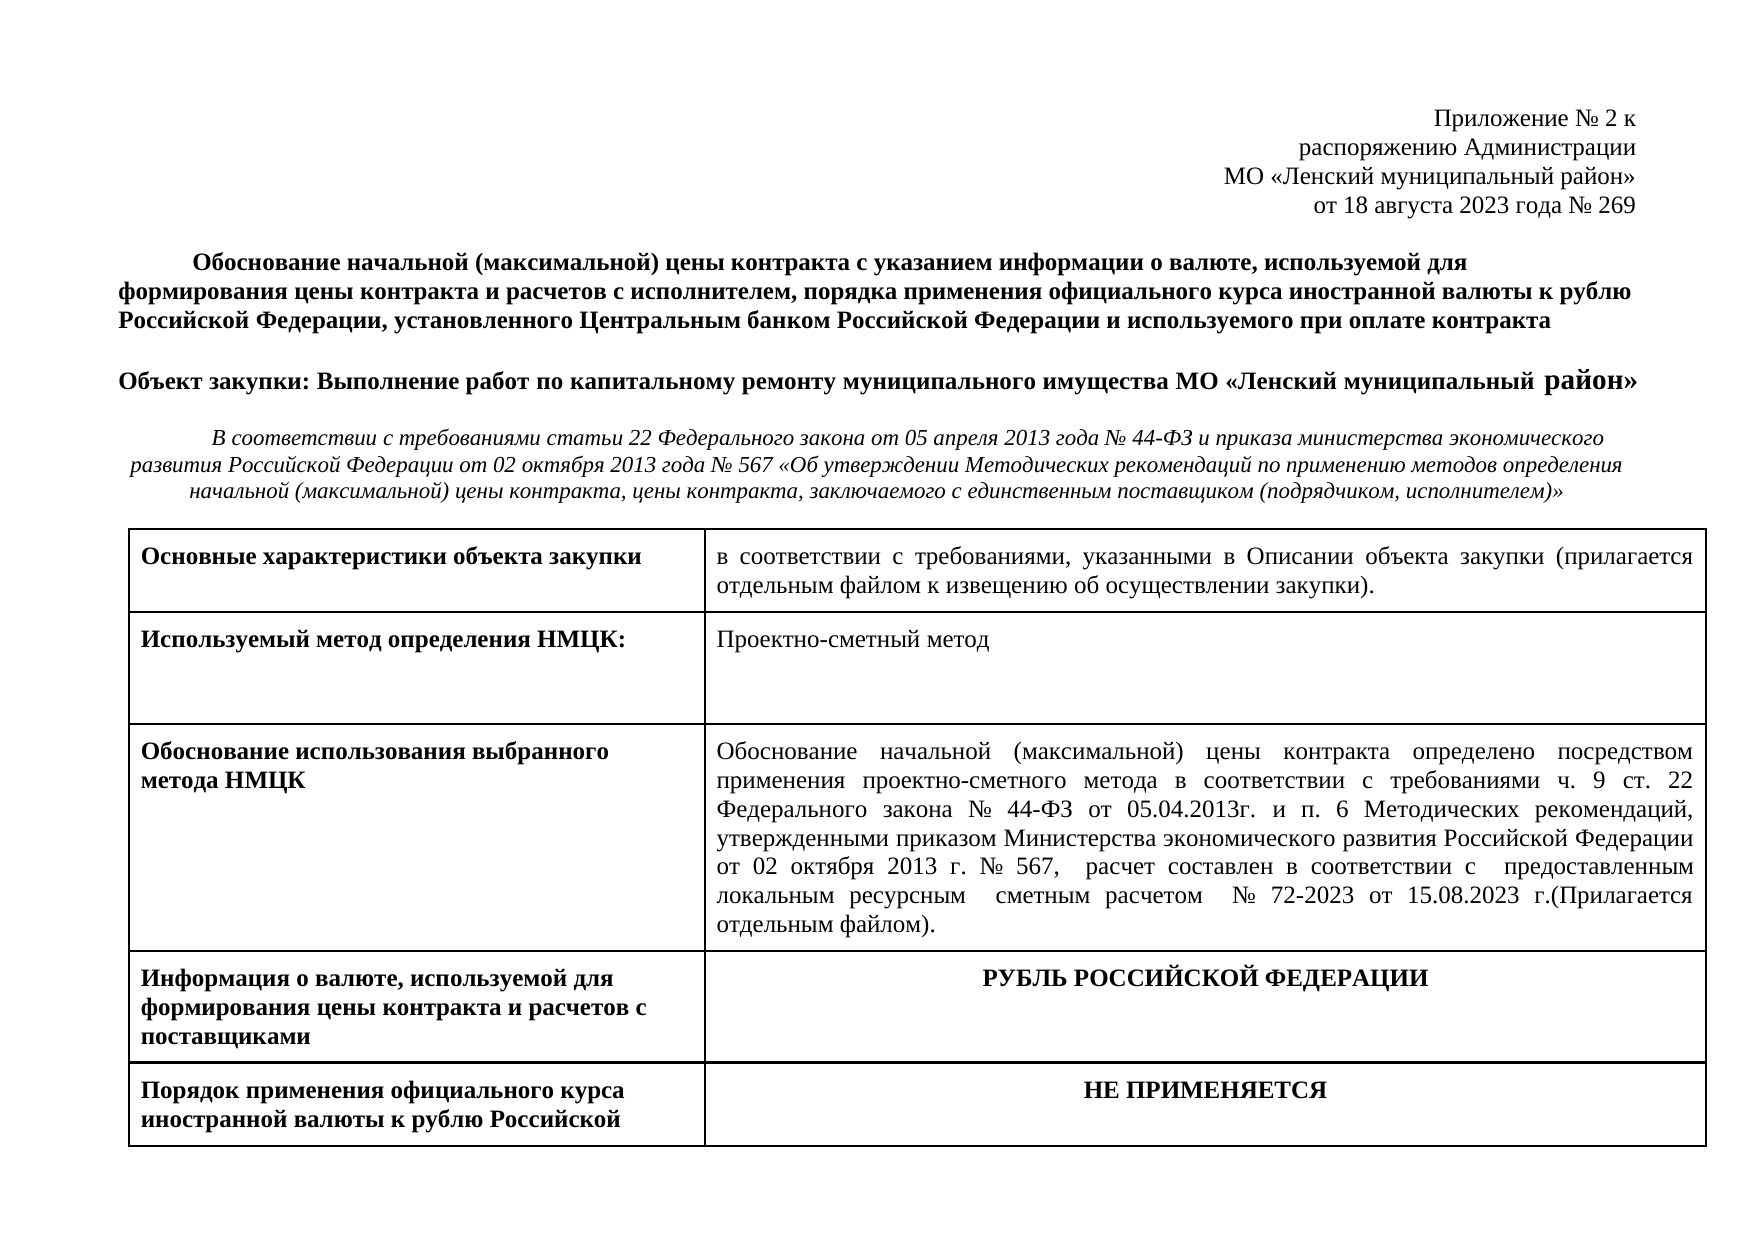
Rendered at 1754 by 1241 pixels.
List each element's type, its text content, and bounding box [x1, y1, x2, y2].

table_header в соответствии с требованиями, указанными в Описании объекта закупки (прилагается отдельным файлом к извещению об осуществлении закупки). [706, 530, 1705, 611]
table_cell НЕ ПРИМЕНЯЕТСЯ [706, 1064, 1705, 1144]
text В соответствии с требованиями статьи 22 Федерального закона от 05 апреля 2013 года № 44-ФЗ и приказа министерства экономического развития Российской Федерации от 02 октября 2013 года № 567 «Об утверждении Методических рекомендаций по применению методов определения начальной (максимальной) цены контракта, цены контракта, заключаемого с единственным поставщиком (подрядчиком, исполнителем)» [118, 424, 1636, 503]
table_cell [130, 1064, 704, 1144]
table_cell Обоснование начальной (максимальной) цены контракта определено посредством применения проектно-сметного метода в соответствии с требованиями ч. 9 ст. 22 Федерального закона № 44-ФЗ от 05.04.2013г. и п. 6 Методических рекомендаций, утвержденными приказом Министерства экономического развития Российской Федерации от 02 октября 2013 г. № 567, расчет составлен в соответствии с предоставленным локальным ресурсным сметным расчетом № 72-2023 от 15.08.2023 г.(Прилагается отдельным файлом). [706, 725, 1705, 949]
text Объект закупки: Выполнение работ по капитальному ремонту муниципального имущества МО «Ленский муниципальный район» [118, 362, 1638, 424]
table_header Основные характеристики объекта закупки [130, 530, 704, 611]
text распоряжению Администрации [118, 132, 1636, 161]
table_cell Информация о валюте, используемой для формирования цены контракта и расчетов с поставщиками [130, 952, 704, 1061]
table_cell Обоснование использования выбранного метода НМЦК [130, 725, 704, 949]
text Обоснование начальной (максимальной) цены контракта с указанием информации о валюте, используемой для формирования цены контракта и расчетов с исполнителем, порядка применения официального курса иностранной валюты к рублю Российской Федерации, установленного Центральным банком Российской Федерации и используемого при оплате контракта [118, 247, 1636, 333]
table_cell Используемый метод определения НМЦК: [130, 613, 704, 723]
text от 18 августа 2023 года № 269 [118, 190, 1636, 218]
text Приложение № 2 к [118, 103, 1636, 132]
table_cell Проектно-сметный метод [706, 613, 1705, 723]
text МО «Ленский муниципальный район» [118, 161, 1636, 190]
table_cell РУБЛЬ РОССИЙСКОЙ ФЕДЕРАЦИИ [706, 952, 1705, 1061]
